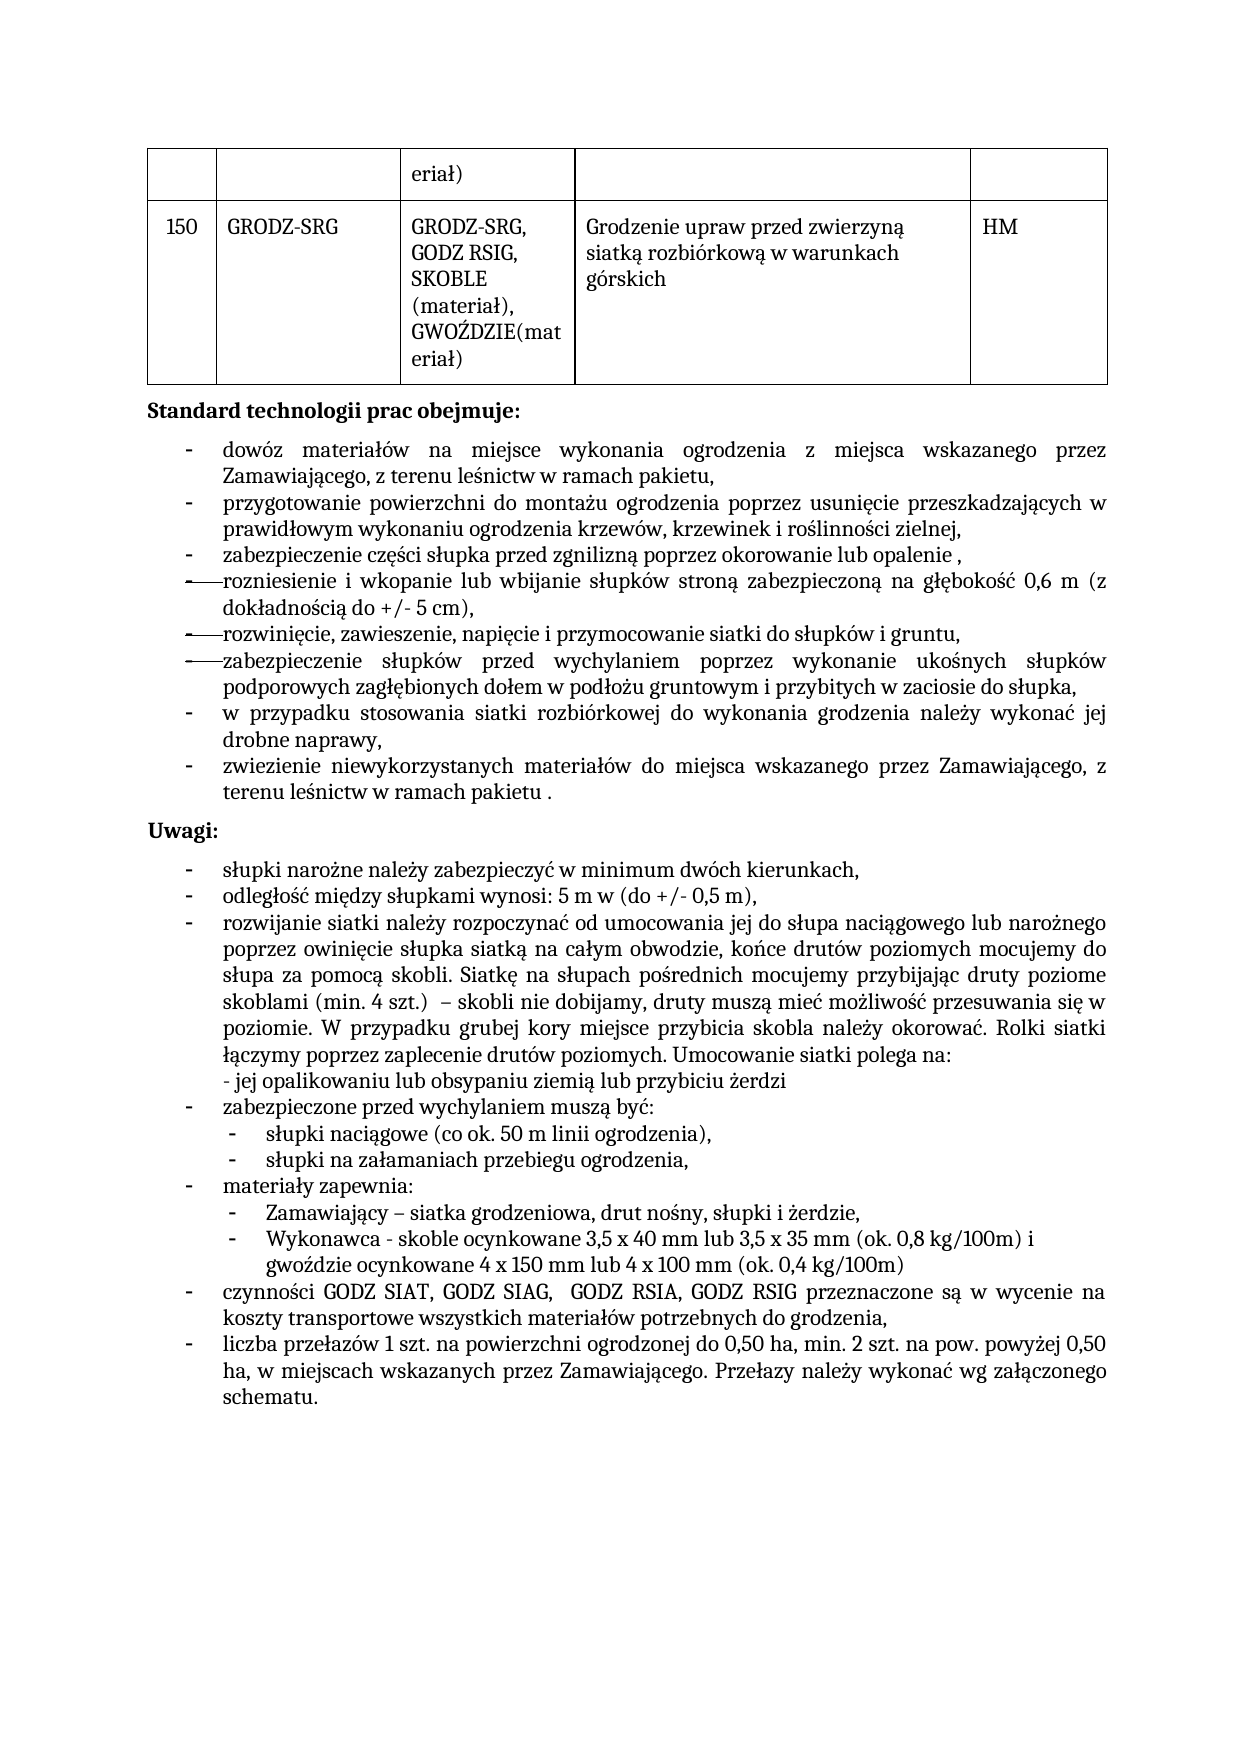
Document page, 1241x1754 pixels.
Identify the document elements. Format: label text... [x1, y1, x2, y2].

list materiały zapewnia: [185, 1173, 1107, 1199]
text Standard technologii prac obejmuje: [148, 398, 1107, 424]
list rozwijanie siatki należy rozpoczynać od umocowania jej do słupa naciągowego lub narożnego poprzez owinięcie słupka siatką na całym obwodzie, końce drutów poziomych mocujemy do słupa za pomocą skobli. Siatkę na słupach pośrednich mocujemy przybijając druty poziome skoblami (min. 4 szt.) – skobli nie dobijamy, druty muszą mieć możliwość przesuwania się w poziomie. W przypadku grubej kory miejsce przybicia skobla należy okorować. Rolki siatki łączymy poprzez zaplecenie drutów poziomych. Umocowanie siatki polega na: [185, 909, 1107, 1068]
list Zamawiający – siatka grodzeniowa, drut nośny, słupki i żerdzie, [228, 1199, 1107, 1226]
list zwiezienie niewykorzystanych materiałów do miejsca wskazanego przez Zamawiającego, z terenu leśnictw w ramach pakietu . [185, 753, 1107, 806]
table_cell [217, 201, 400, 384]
list rozwinięcie, zawieszenie, napięcie i przymocowanie siatki do słupków i gruntu, [185, 621, 1107, 647]
list przygotowanie powierzchni do montażu ogrodzenia poprzez usunięcie przeszkadzających w prawidłowym wykonaniu ogrodzenia krzewów, krzewinek i roślinności zielnej, [185, 489, 1107, 542]
list czynności GODZ SIAT, GODZ SIAG, GODZ RSIA, GODZ RSIG przeznaczone są w wycenie na koszty transportowe wszystkich materiałów potrzebnych do grodzenia, [185, 1278, 1107, 1331]
list słupki naciągowe (co ok. 50 m linii ogrodzenia), [228, 1120, 1107, 1147]
list słupki narożne należy zabezpieczyć w minimum dwóch kierunkach, [185, 857, 1107, 883]
list zabezpieczenie słupków przed wychylaniem poprzez wykonanie ukośnych słupków podporowych zagłębionych dołem w podłożu gruntowym i przybitych w zaciosie do słupka, [185, 647, 1107, 700]
list rozniesienie i wkopanie lub wbijanie słupków stroną zabezpieczoną na głębokość 0,6 m (z dokładnością do +/- 5 cm), [185, 568, 1107, 621]
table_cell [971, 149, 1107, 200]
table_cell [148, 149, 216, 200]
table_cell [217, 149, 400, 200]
list odległość między słupkami wynosi: 5 m w (do +/- 0,5 m), [185, 883, 1107, 909]
list Wykonawca - skoble ocynkowane 3,5 x 40 mm lub 3,5 x 35 mm (ok. 0,8 kg/100m) i gwoździe ocynkowane 4 x 150 mm lub 4 x 100 mm (ok. 0,4 kg/100m) [228, 1226, 1107, 1278]
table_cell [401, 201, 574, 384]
list dowóz materiałów na miejsce wykonania ogrodzenia z miejsca wskazanego przez Zamawiającego, z terenu leśnictw w ramach pakietu, [185, 437, 1107, 489]
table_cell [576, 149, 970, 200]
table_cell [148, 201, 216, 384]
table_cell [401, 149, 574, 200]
list zabezpieczone przed wychylaniem muszą być: [185, 1094, 1107, 1120]
text Uwagi: [148, 818, 1107, 844]
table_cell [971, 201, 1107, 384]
list - jej opalikowaniu lub obsypaniu ziemią lub przybiciu żerdzi [223, 1068, 1107, 1094]
list słupki na załamaniach przebiegu ogrodzenia, [228, 1147, 1107, 1173]
list zabezpieczenie części słupka przed zgnilizną poprzez okorowanie lub opalenie , [185, 542, 1107, 568]
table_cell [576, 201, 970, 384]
list w przypadku stosowania siatki rozbiórkowej do wykonania grodzenia należy wykonać jej drobne naprawy, [185, 700, 1107, 753]
list liczba przełazów 1 szt. na powierzchni ogrodzonej do 0,50 ha, min. 2 szt. na pow. powyżej 0,50 ha, w miejscach wskazanych przez Zamawiającego. Przełazy należy wykonać wg załączonego schematu. [185, 1331, 1107, 1410]
